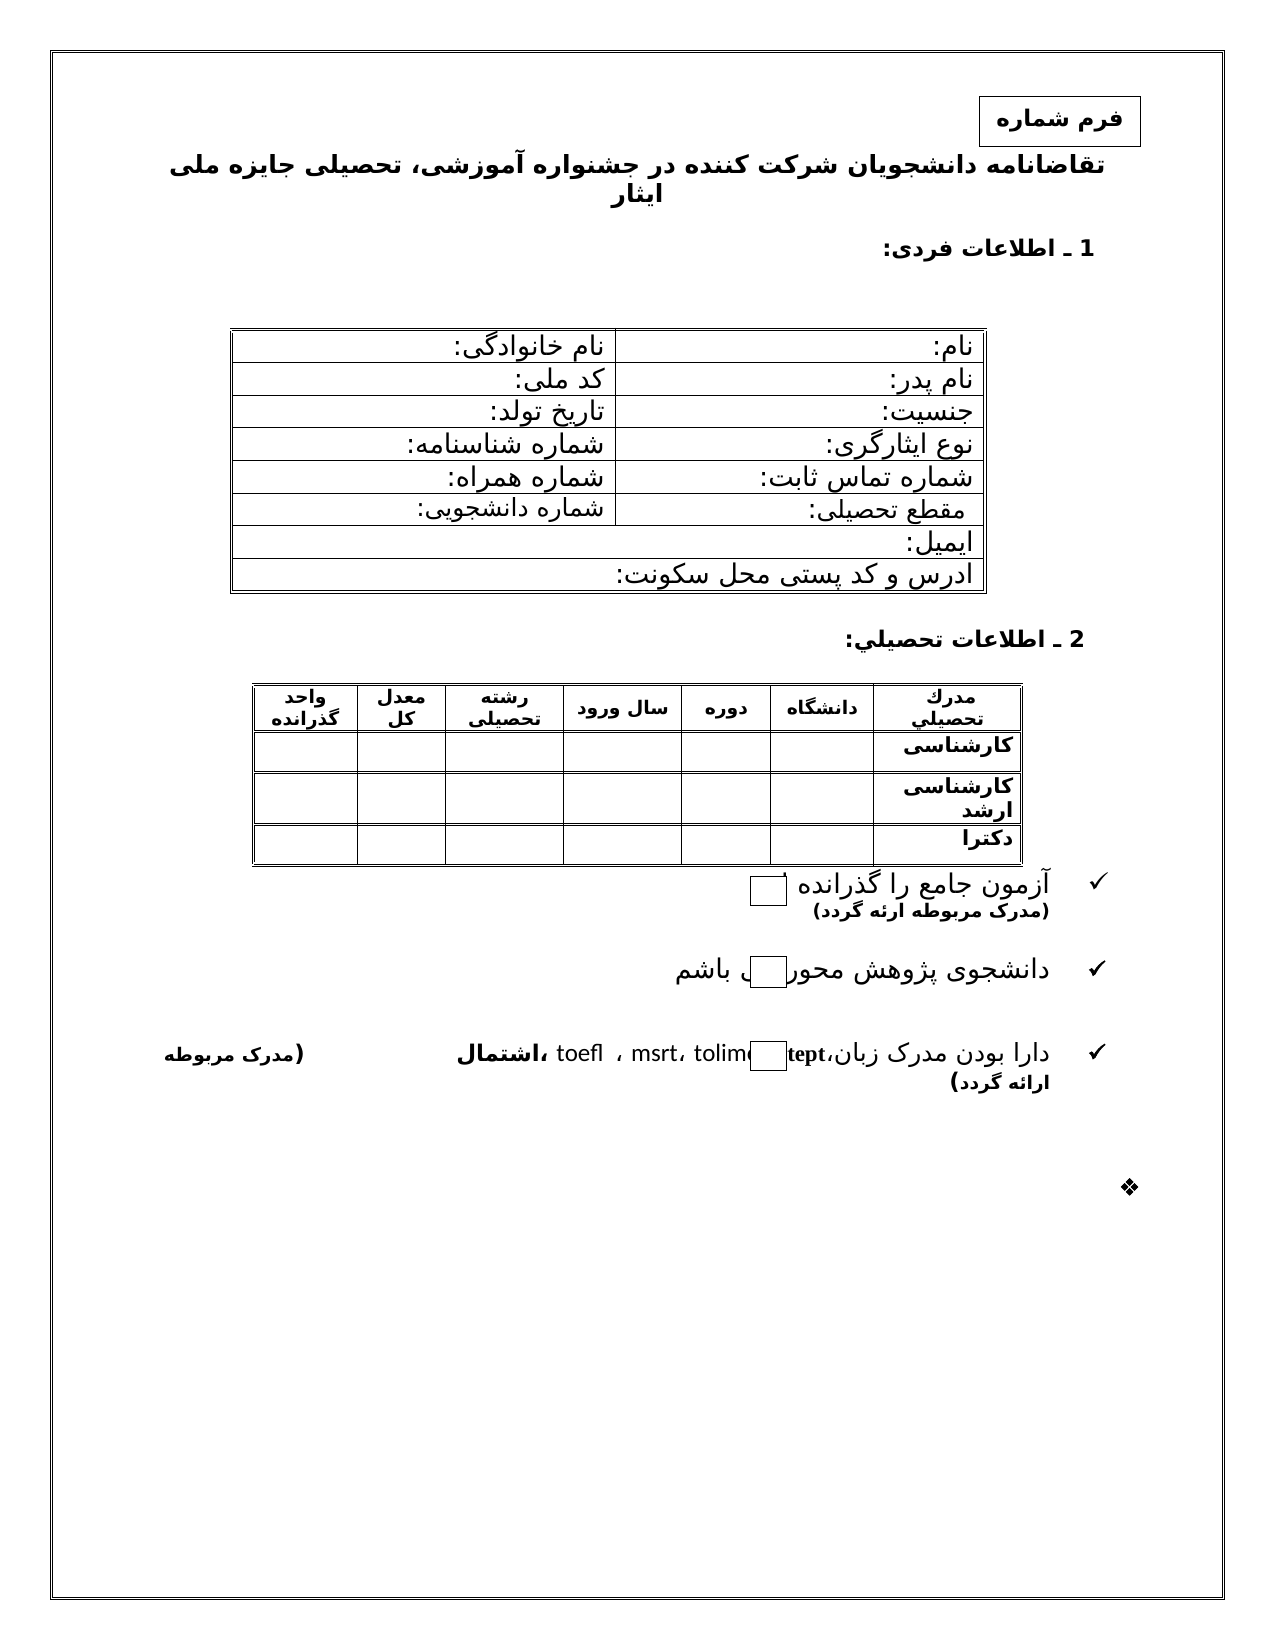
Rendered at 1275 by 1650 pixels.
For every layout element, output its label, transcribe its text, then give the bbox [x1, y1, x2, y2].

table_header نام خانوادگی: [232, 331, 615, 362]
table_cell [682, 774, 770, 823]
table_cell دکترا [874, 826, 1021, 864]
table_cell ادرس و کد پستی محل سکونت: [233, 559, 983, 590]
table_header سال ورود [564, 686, 681, 730]
table_cell [682, 826, 770, 864]
text 2 ـ اطلاعات تحصيلي: [150, 626, 1125, 653]
table_cell نوع ایثارگری: [616, 428, 983, 460]
table_header رشته تحصیلی [446, 686, 563, 730]
table_cell جنسیت: [616, 396, 983, 427]
table_header واحد گذرانده [254, 686, 357, 730]
table_cell [358, 826, 445, 864]
table_header معدل کل [358, 686, 445, 730]
table_cell کارشناسی [874, 733, 1020, 771]
table_cell [446, 774, 563, 823]
table_cell [358, 774, 445, 823]
table_header دانشگاه [771, 686, 873, 730]
table_cell شماره شناسنامه: [233, 428, 615, 460]
table_cell [564, 826, 681, 864]
table_cell تاریخ تولد: [233, 396, 615, 427]
table_cell شماره تماس ثابت: [616, 461, 983, 492]
text 1 ـ اطلاعات فردی: [150, 235, 1125, 261]
list دانشجوی پژوهش محور می باشم [150, 953, 1087, 985]
table_cell [254, 826, 357, 864]
table_cell [446, 826, 563, 864]
list تقاضانامه دانشجویان شرکت کننده در جشنواره آموزشی، تحصیلی جایزه ملی ایثار [150, 150, 1125, 208]
table_cell [771, 733, 873, 771]
table_cell [446, 733, 563, 771]
table_header نام: [616, 329, 985, 362]
table_cell ایمیل: [233, 526, 983, 558]
table_cell شماره دانشجویی: [233, 494, 615, 525]
table_cell مقطع تحصیلی: [616, 494, 983, 525]
table_cell [255, 733, 357, 771]
table_cell نام پدر: [616, 363, 983, 395]
table_cell [771, 826, 873, 864]
table_cell کارشناسی ارشد [874, 774, 1020, 823]
table_header دوره [682, 686, 770, 730]
list آزمون جامع را گذرانده ام (مدرک مربوطه ارئه گردد) [150, 869, 1087, 922]
table_cell [358, 733, 445, 771]
table_cell [771, 774, 873, 823]
table_cell [564, 733, 681, 771]
table_cell شماره همراه: [233, 461, 615, 492]
table_cell [564, 774, 681, 823]
list دارا بودن مدرک زبان،toefl ، msrt، tolimo ،utept ،اشتمال (مدرک مربوطه ارائه گردد) [150, 1038, 1087, 1095]
table_cell [255, 774, 357, 823]
table_header مدرك تحصيلي [874, 686, 1021, 730]
table_cell [682, 733, 770, 771]
table_cell کد ملی: [233, 363, 615, 395]
